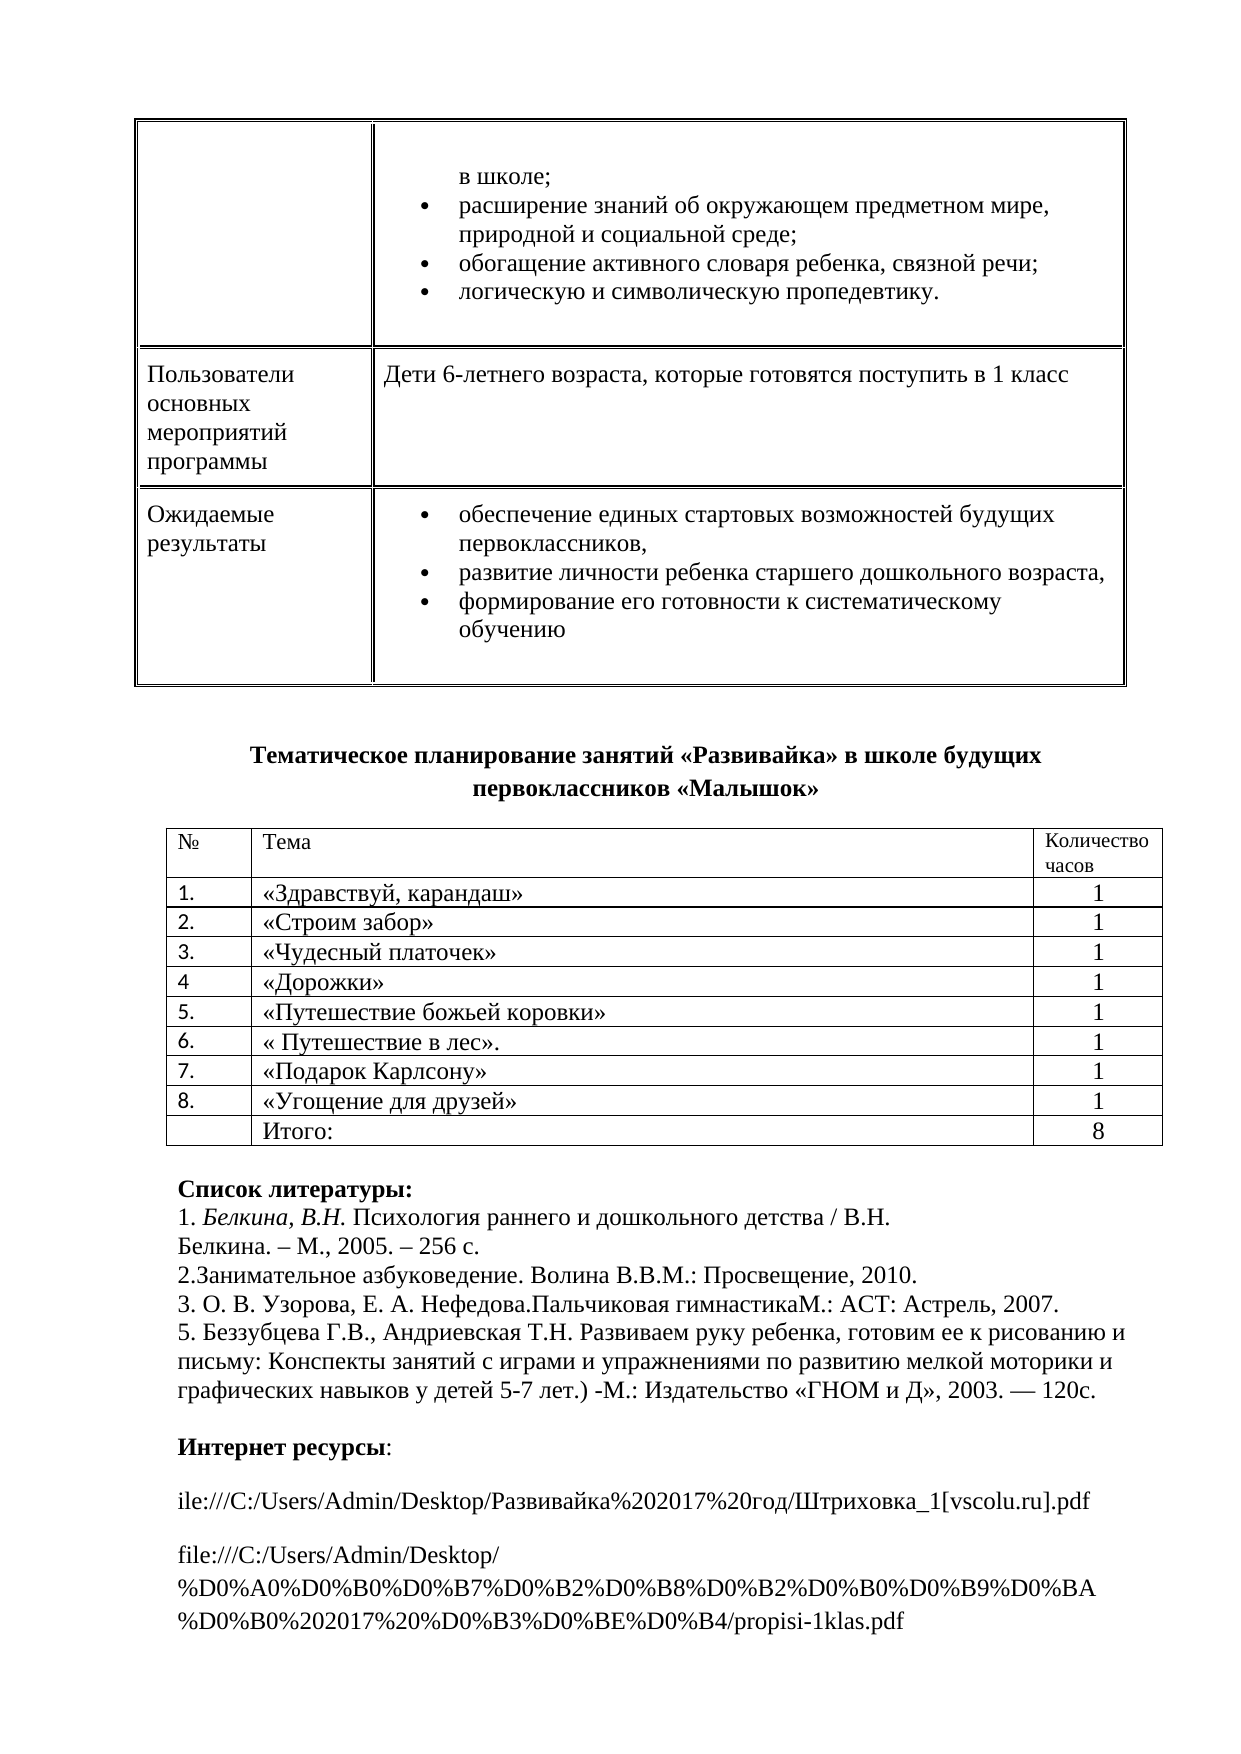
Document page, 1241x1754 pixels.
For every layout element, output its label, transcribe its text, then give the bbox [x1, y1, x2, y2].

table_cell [373, 122, 1123, 345]
table_cell 1. [167, 878, 251, 906]
table_cell 3. [167, 937, 251, 966]
table_cell «Строим забор» [252, 908, 1033, 936]
table_cell Пользователи основных мероприятий программы [138, 345, 371, 485]
table_header Тема [252, 829, 1033, 877]
text file:///C:/Users/Admin/Desktop/%D0%A0%D0%B0%D0%B7%D0%B2%D0%B8%D0%B2%D0%B0%D0%B9%D0%BA%D0%B0%202017%20%D0%B3%D0%BE%D0%B4/propisi-1klas.pdf [177, 1540, 1114, 1635]
table_cell 1 [1034, 908, 1162, 936]
table_cell «Путешествие божьей коровки» [252, 997, 1033, 1026]
table_cell «Угощение для друзей» [252, 1086, 1033, 1115]
text Белкина. – М., 2005. – 256 с. [177, 1231, 1152, 1260]
table_cell 2. [167, 908, 251, 936]
table_cell [167, 1116, 251, 1145]
table_cell Дети 6-летнего возраста, которые готовятся поступить в 1 класс [375, 345, 1124, 485]
text Список литературы: [177, 1174, 1152, 1202]
table_cell 8 [1034, 1116, 1162, 1145]
table_header Количество часов [1034, 829, 1162, 877]
table_cell «Здравствуй, карандаш» [252, 878, 1033, 906]
text 3. О. В. Узорова, Е. А. Нефедова.Пальчиковая гимнастикаМ.: АСТ: Астрель, 2007. [177, 1289, 1152, 1317]
table_cell Итого: [252, 1116, 1033, 1145]
text ile:///C:/Users/Admin/Desktop/Развивайка%202017%20год/Штриховка_1[vscolu.ru].pdf [177, 1486, 1114, 1515]
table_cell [138, 120, 373, 345]
table_cell 7. [167, 1056, 251, 1085]
table_cell 1 [1034, 1086, 1162, 1115]
table_cell обеспечение единых стартовых возможностей будущих первоклассников, развитие личности ребенка старшего дошкольного возраста, формирование его готовности к систематическому обучению [373, 485, 1124, 683]
text 1. Белкина, В.Н. Психология раннего и дошкольного детства / В.Н. [177, 1202, 1152, 1231]
table_cell 8. [167, 1086, 251, 1115]
table_header № [167, 829, 251, 877]
text Интернет ресурсы: [177, 1432, 1114, 1461]
table_cell 6. [167, 1027, 251, 1055]
table_cell Ожидаемые результаты [138, 485, 373, 683]
table_cell 1 [1034, 1027, 1162, 1055]
text 5. Беззубцева Г.В., Андриевская Т.Н. Развиваем руку ребенка, готовим ее к рисованию и письму: Конспекты занятий с играми и упражнениями по развитию мелкой моторики и графических навыков у детей 5-7 лет.) -М.: Издательство «ГНОМ и Д», 2003. — 120с. [177, 1317, 1152, 1404]
table_cell 4 [167, 967, 251, 996]
table_cell «Чудесный платочек» [252, 937, 1033, 966]
table_cell «Подарок Карлсону» [252, 1056, 1033, 1085]
table_cell 5. [167, 997, 251, 1026]
table_cell 1 [1034, 1056, 1162, 1085]
text 2.Занимательное азбуковедение. Волина В.В.М.: Просвещение, 2010. [177, 1260, 1152, 1289]
table_cell «Дорожки» [252, 967, 1033, 996]
table_cell 1 [1034, 997, 1162, 1026]
table_cell 1 [1034, 967, 1162, 996]
text Тематическое планирование занятий «Развивайка» в школе будущих первоклассников «Малышок» [177, 741, 1114, 802]
table_cell 1 [1034, 878, 1162, 906]
table_cell 1 [1034, 937, 1162, 966]
table_cell « Путешествие в лес». [252, 1027, 1033, 1055]
